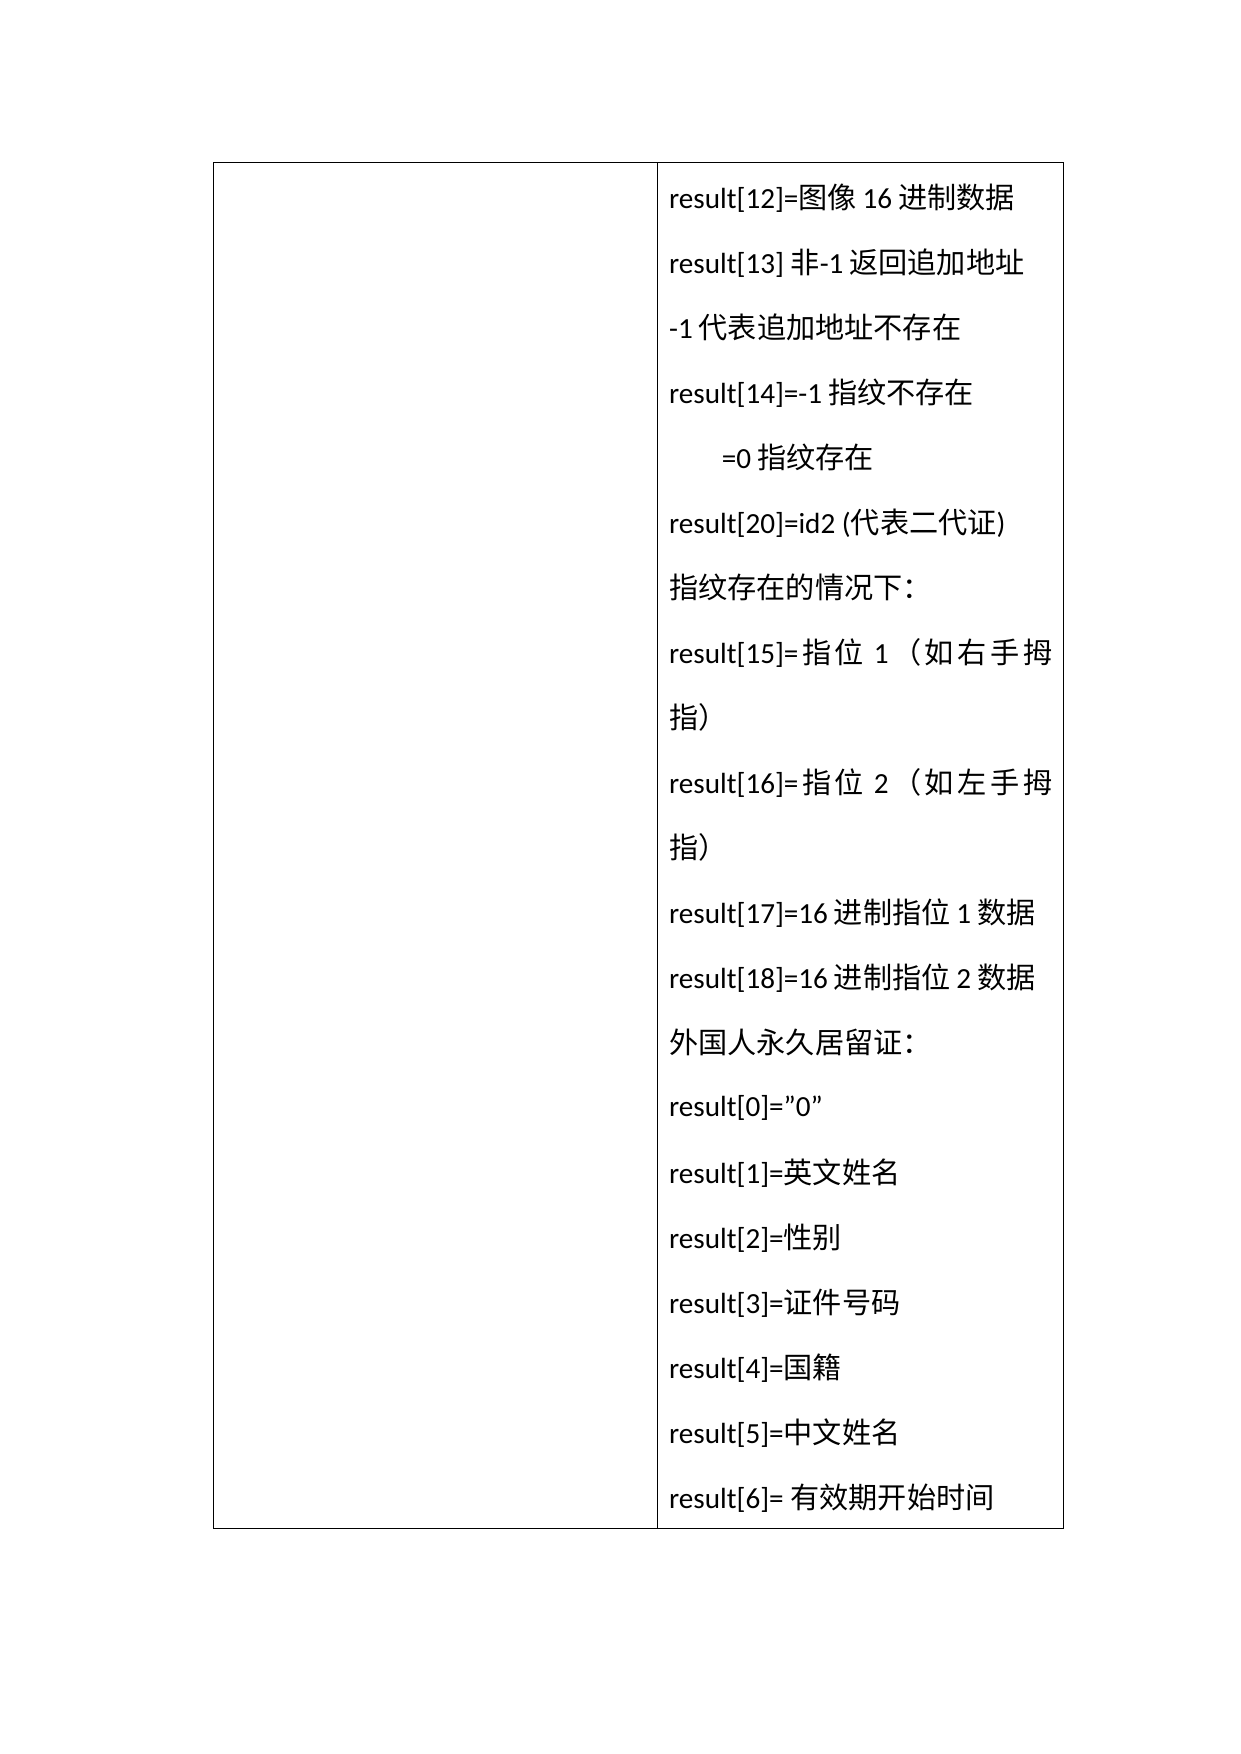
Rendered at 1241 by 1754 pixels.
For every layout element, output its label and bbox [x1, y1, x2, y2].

table_cell [214, 163, 657, 1528]
table_cell [658, 163, 1063, 1528]
